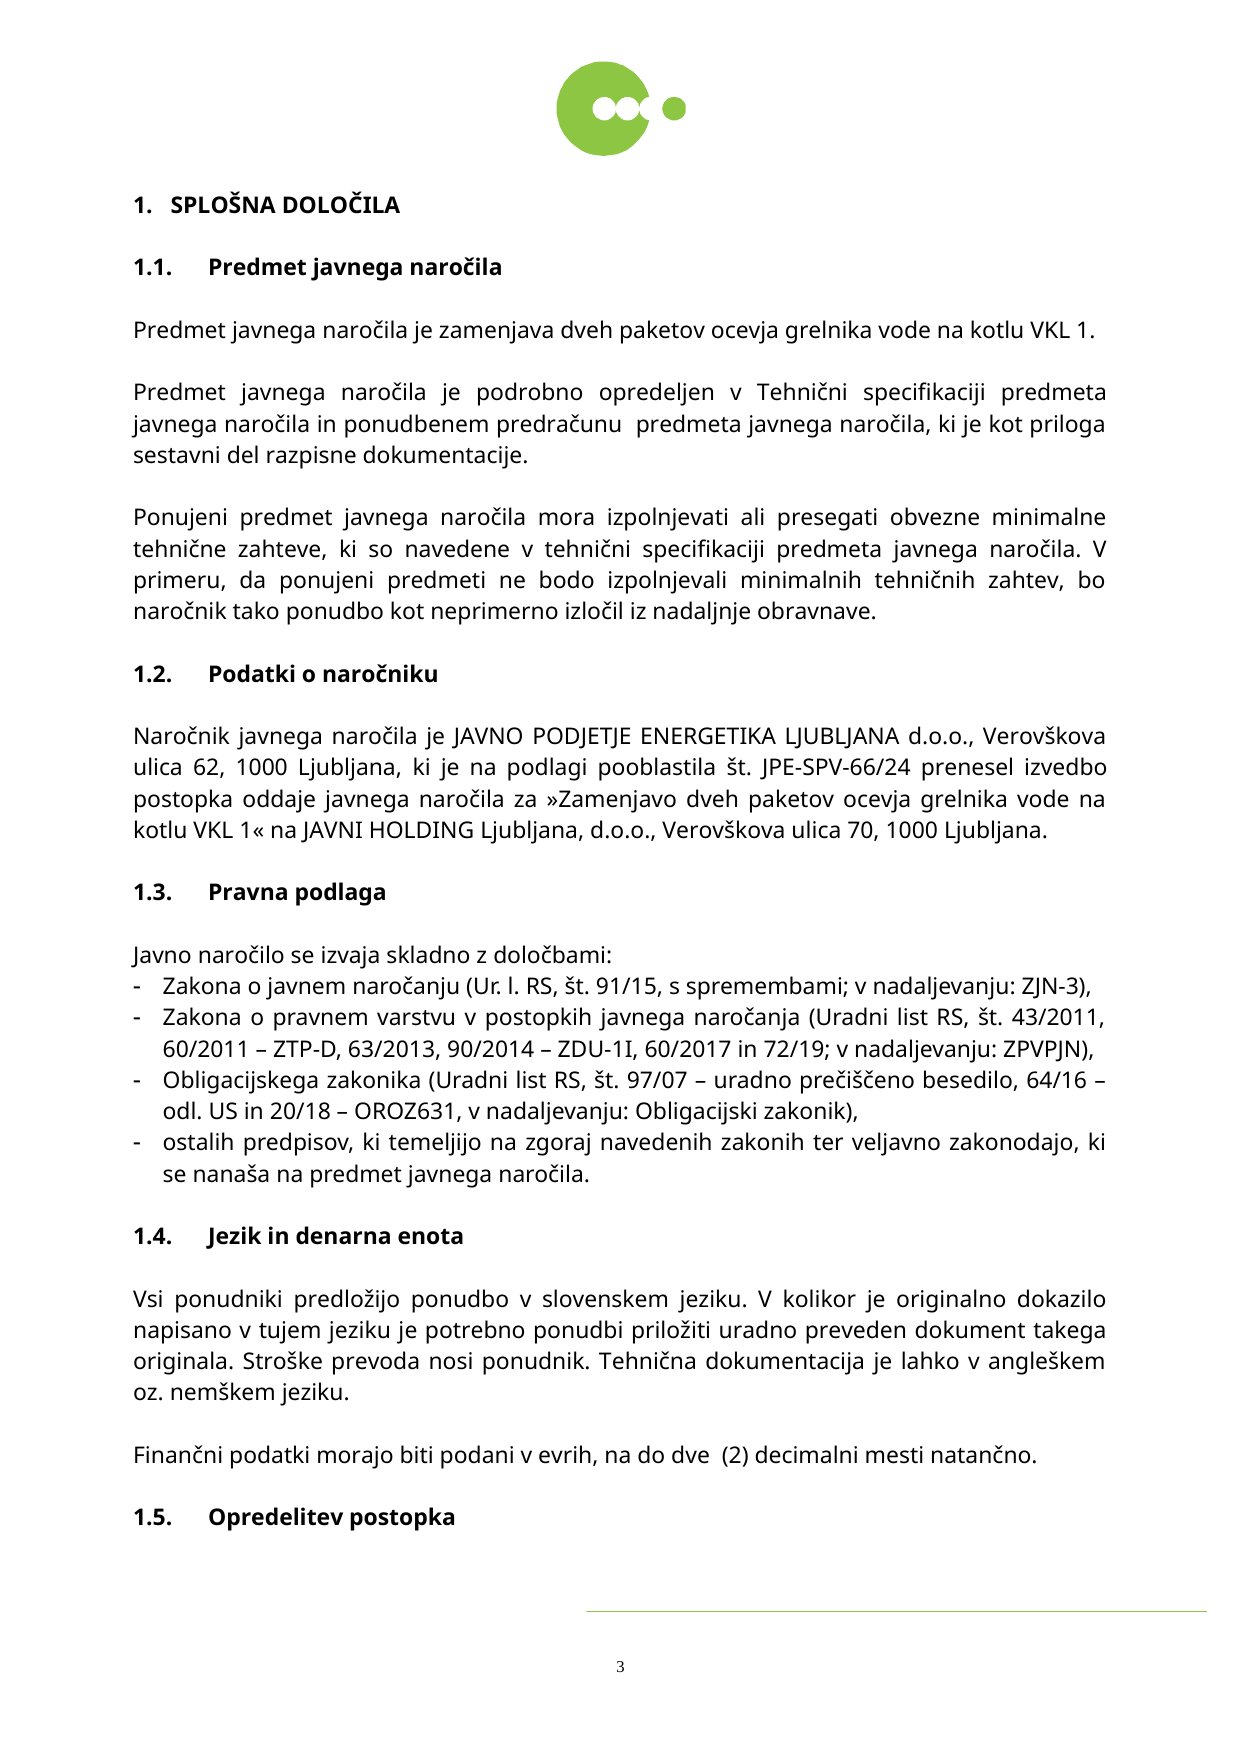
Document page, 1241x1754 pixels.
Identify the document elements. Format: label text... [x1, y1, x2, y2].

text Predmet javnega naročila je zamenjava dveh paketov ocevja grelnika vode na kotlu VKL 1. [133, 314, 1107, 345]
list Zakona o javnem naročanju (Ur. l. RS, št. 91/15, s spremembami; v nadaljevanju: ZJN-3), [133, 970, 1107, 1001]
list Jezik in denarna enota [133, 1220, 1107, 1251]
list Podatki o naročniku [133, 658, 1107, 689]
list ostalih predpisov, ki temeljijo na zgoraj navedenih zakonih ter veljavno zakonodajo, ki se nanaša na predmet javnega naročila. [133, 1126, 1107, 1189]
text Vsi ponudniki predložijo ponudbo v slovenskem jeziku. V kolikor je originalno dokazilo napisano v tujem jeziku je potrebno ponudbi priložiti uradno preveden dokument takega originala. Stroške prevoda nosi ponudnik. Tehnična dokumentacija je lahko v angleškem oz. nemškem jeziku. [133, 1283, 1107, 1408]
list Predmet javnega naročila [133, 251, 1107, 283]
list Obligacijskega zakonika (Uradni list RS, št. 97/07 – uradno prečiščeno besedilo, 64/16 – odl. US in 20/18 – OROZ631, v nadaljevanju: Obligacijski zakonik), [133, 1064, 1107, 1126]
text Predmet javnega naročila je podrobno opredeljen v Tehnični specifikaciji predmeta javnega naročila in ponudbenem predračunu predmeta javnega naročila, ki je kot priloga sestavni del razpisne dokumentacije. [133, 376, 1107, 470]
text Javno naročilo se izvaja skladno z določbami: [133, 939, 1107, 970]
list Zakona o pravnem varstvu v postopkih javnega naročanja (Uradni list RS, št. 43/2011, 60/2011 – ZTP-D, 63/2013, 90/2014 – ZDU-1I, 60/2017 in 72/19; v nadaljevanju: ZPVPJN), [133, 1001, 1107, 1064]
text Ponujeni predmet javnega naročila mora izpolnjevati ali presegati obvezne minimalne tehnične zahteve, ki so navedene v tehnični specifikaciji predmeta javnega naročila. V primeru, da ponujeni predmeti ne bodo izpolnjevali minimalnih tehničnih zahtev, bo naročnik tako ponudbo kot neprimerno izločil iz nadaljnje obravnave. [133, 501, 1107, 626]
list Pravna podlaga [133, 876, 1107, 908]
list Opredelitev postopka [133, 1501, 1107, 1533]
text Naročnik javnega naročila je JAVNO PODJETJE ENERGETIKA LJUBLJANA d.o.o., Verovškova ulica 62, 1000 Ljubljana, ki je na podlagi pooblastila št. JPE-SPV-66/24 prenesel izvedbo postopka oddaje javnega naročila za »Zamenjavo dveh paketov ocevja grelnika vode na kotlu VKL 1« na JAVNI HOLDING Ljubljana, d.o.o., Verovškova ulica 70, 1000 Ljubljana. [133, 720, 1107, 845]
list SPLOŠNA DOLOČILA [133, 189, 1107, 220]
text Finančni podatki morajo biti podani v evrih, na do dve (2) decimalni mesti natančno. [133, 1439, 1107, 1470]
